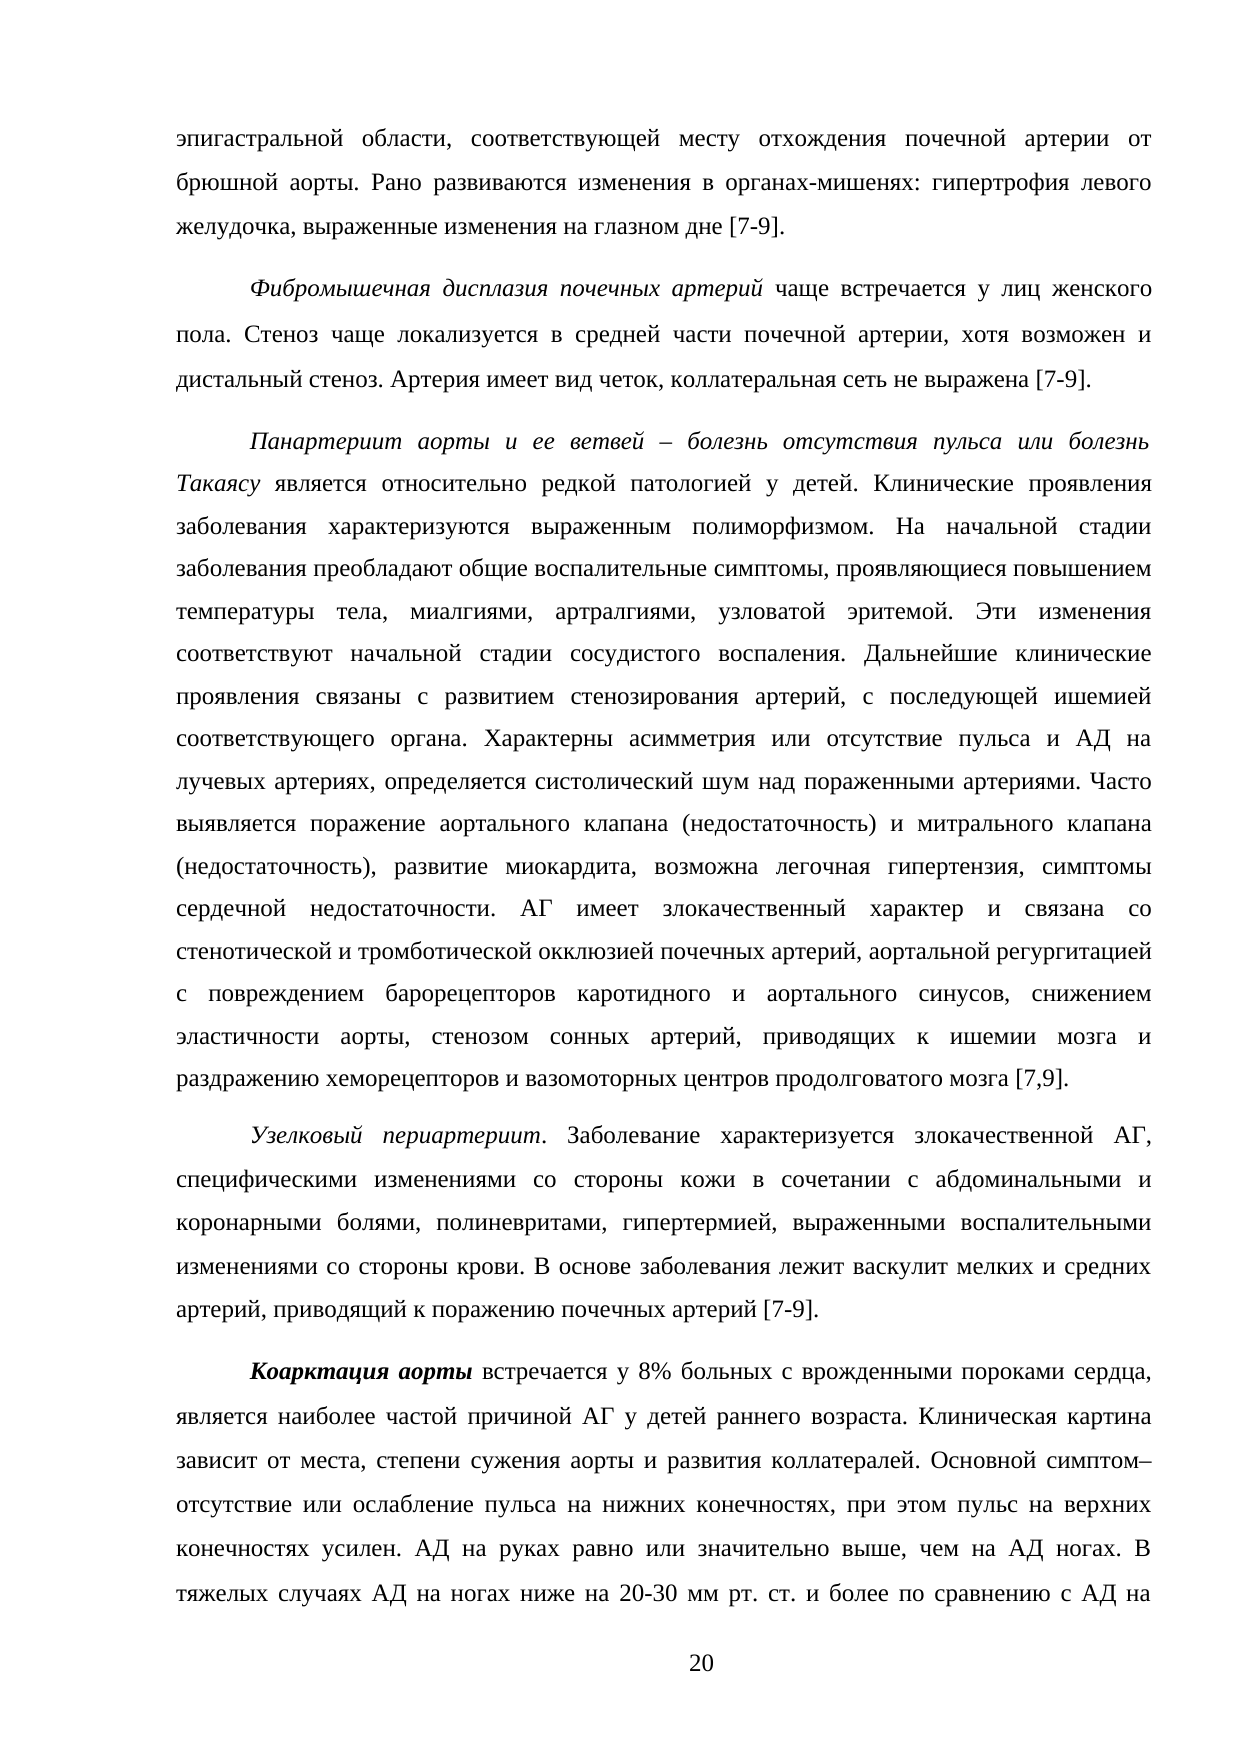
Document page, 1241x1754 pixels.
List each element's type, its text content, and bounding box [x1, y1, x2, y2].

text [176, 1356, 1152, 1607]
text Панартериит аорты и ее ветвей – болезнь отсутствия пульса или болезнь Такаясу является относительно редкой патологией у детей. Клинические проявления заболевания характеризуются выраженным полиморфизмом. На начальной стадии заболевания преобладают общие воспалительные симптомы, проявляющиеся повышением температуры тела, миалгиями, артралгиями, узловатой эритемой. Эти изменения соответствуют начальной стадии сосудистого воспаления. Дальнейшие клинические проявления связаны с развитием стенозирования артерий, с последующей ишемией соответствующего органа. Характерны асимметрия или отсутствие пульса и АД на лучевых артериях, определяется систолический шум над пораженными артериями. Часто выявляется поражение аортального клапана (недостаточность) и митрального клапана (недостаточность), развитие миокардита, возможна легочная гипертензия, симптомы сердечной недостаточности. АГ имеет злокачественный характер и связана со стенотической и тромботической окклюзией почечных артерий, аортальной регургитацией с повреждением барорецепторов каротидного и аортального синусов, снижением эластичности аорты, стенозом сонных артерий, приводящих к ишемии мозга и раздражению хеморецепторов и вазомоторных центров продолговатого мозга [7,9]. [176, 426, 1152, 1092]
text Узелковый периартериит. Заболевание характеризуется злокачественной АГ, специфическими изменениями со стороны кожи в сочетании с абдоминальными и коронарными болями, полиневритами, гипертермией, выраженными воспалительными изменениями со стороны крови. В основе заболевания лежит васкулит мелких и средних артерий, приводящий к поражению почечных артерий [7-9]. [176, 1120, 1152, 1323]
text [176, 123, 1152, 240]
text Фибромышечная дисплазия почечных артерий чаще встречается у лиц женского пола. Стеноз чаще локализуется в средней части почечной артерии, хотя возможен и дистальный стеноз. Артерия имеет вид четок, коллатеральная сеть не выражена [7-9]. [176, 273, 1152, 392]
